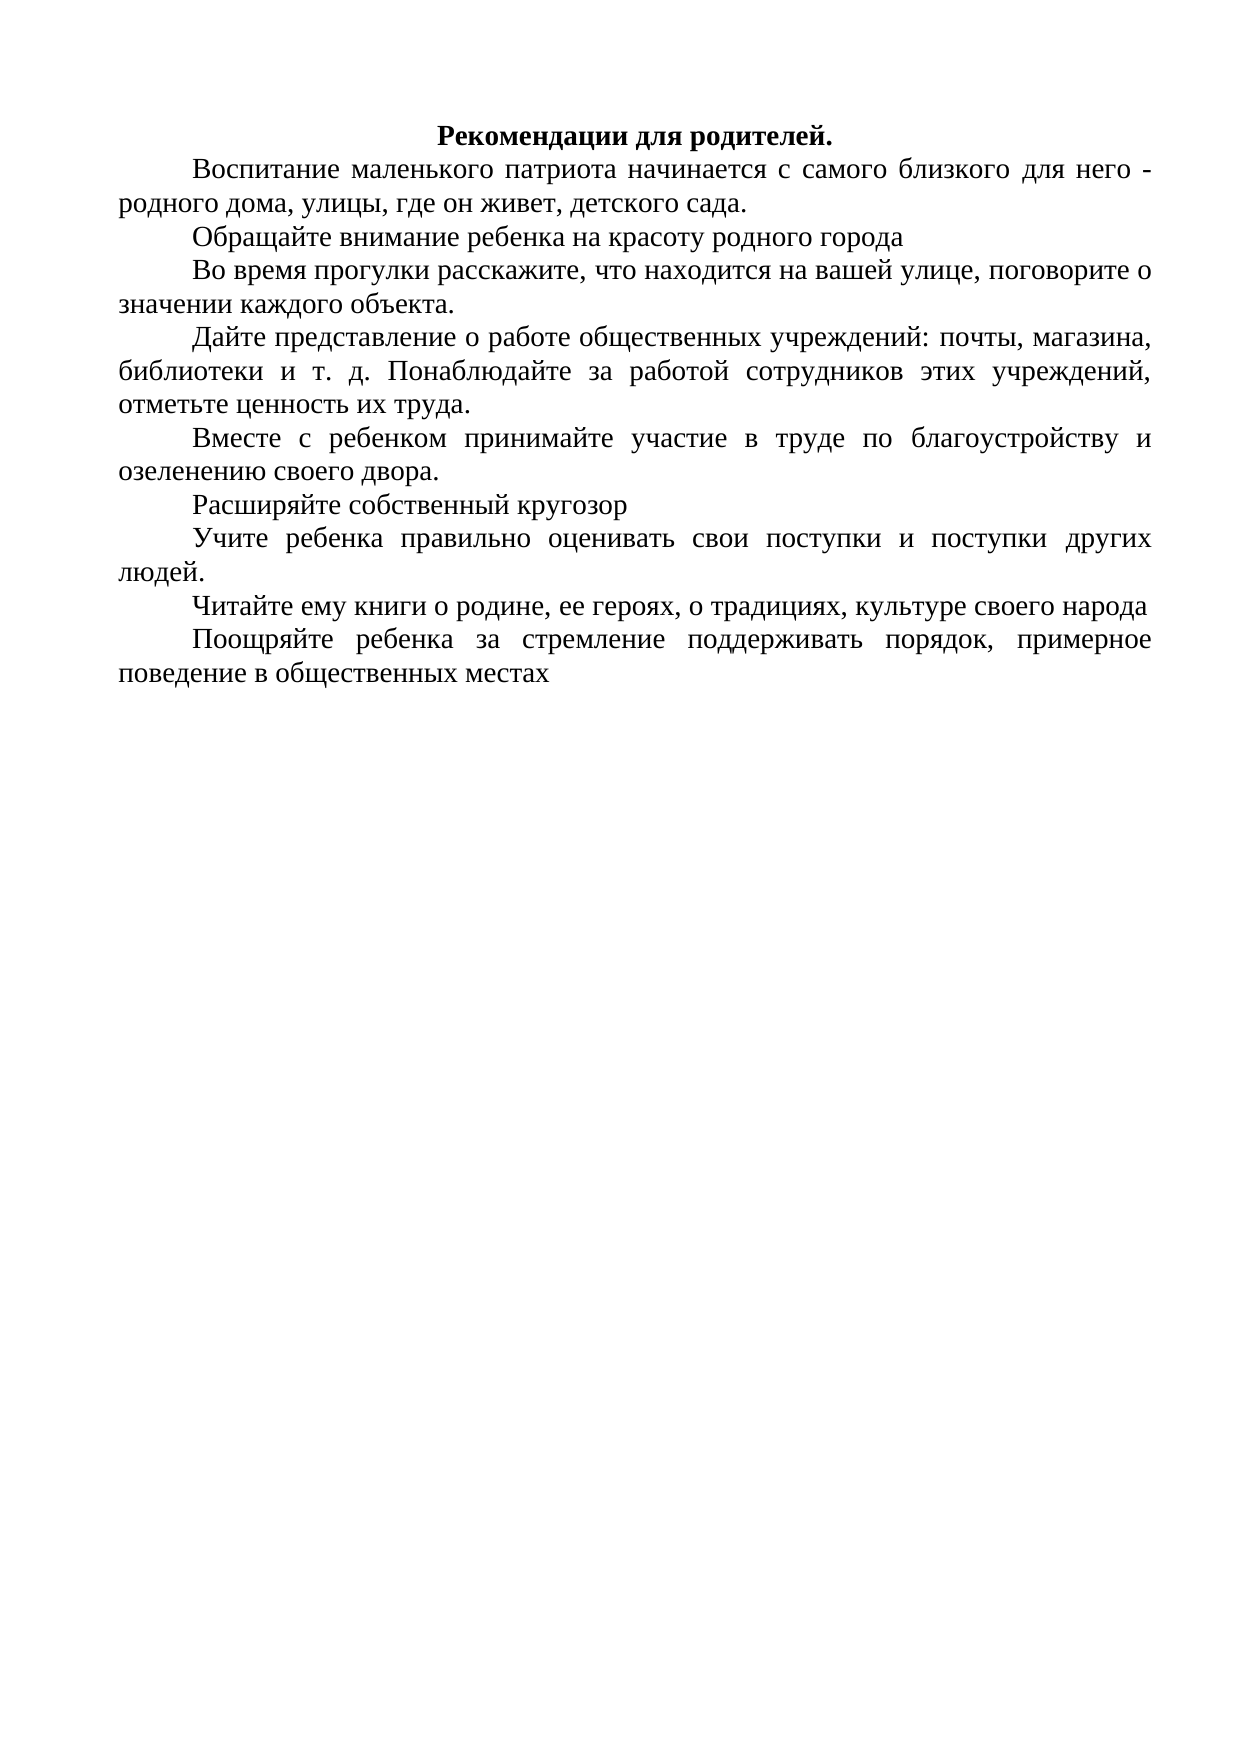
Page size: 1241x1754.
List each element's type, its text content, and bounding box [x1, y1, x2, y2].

text Поощряйте ребенка за стремление поддерживать порядок, примерное поведение в общественных местах [118, 621, 1152, 688]
text Расширяйте собственный кругозор [118, 487, 1152, 521]
text Дайте представление о работе общественных учреждений: почты, магазина, библиотеки и т. д. Понаблюдайте за работой сотрудников этих учреждений, отметьте ценность их труда. [118, 319, 1152, 420]
text Рекомендации для родителей. [118, 118, 1152, 152]
text Учите ребенка правильно оценивать свои поступки и поступки других людей. [118, 521, 1152, 588]
text Вместе с ребенком принимайте участие в труде по благоустройству и озеленению своего двора. [118, 420, 1152, 487]
text Во время прогулки расскажите, что находится на вашей улице, поговорите о значении каждого объекта. [118, 252, 1152, 319]
text Обращайте внимание ребенка на красоту родного города [118, 219, 1152, 252]
text Читайте ему книги о родине, ее героях, о традициях, культуре своего народа [118, 588, 1152, 621]
text Воспитание маленького патриота начинается с самого близкого для него - родного дома, улицы, где он живет, детского сада. [118, 152, 1152, 219]
